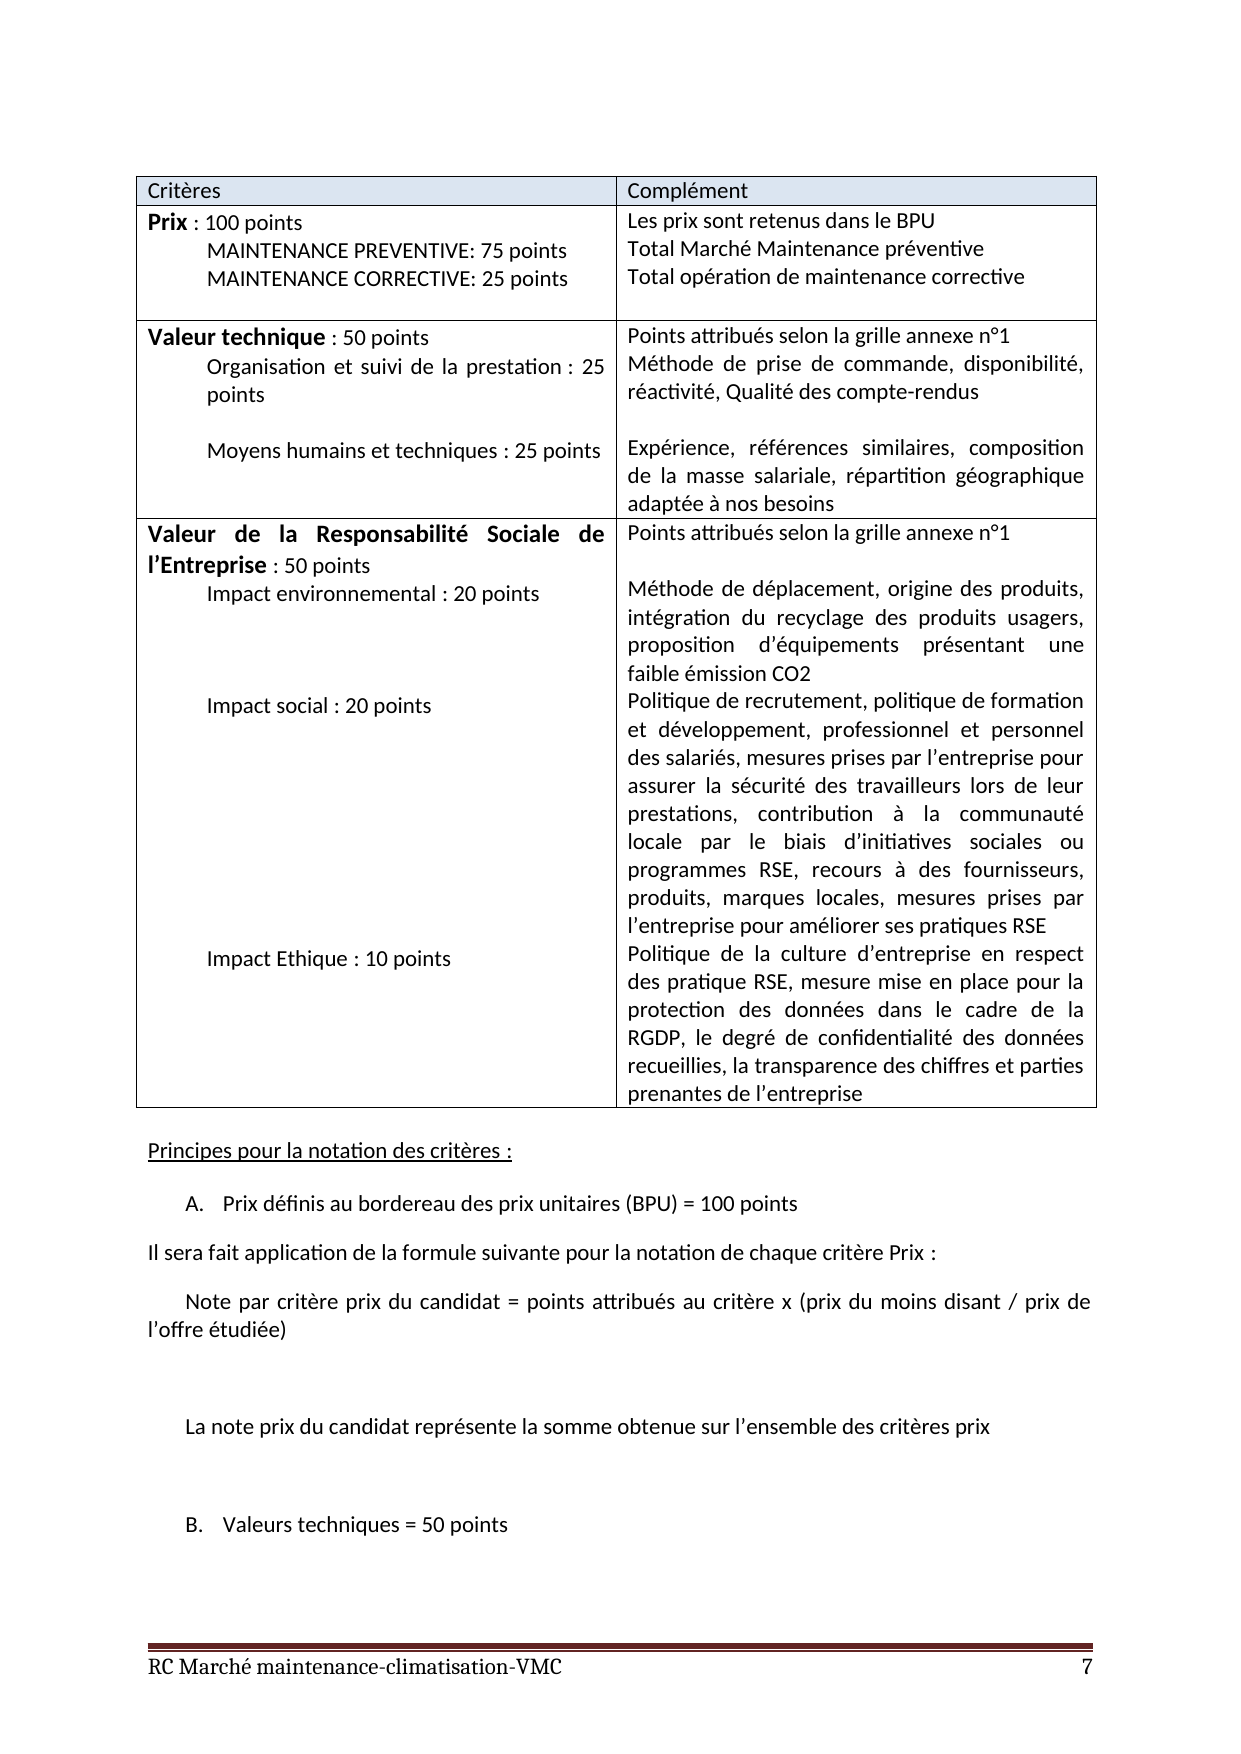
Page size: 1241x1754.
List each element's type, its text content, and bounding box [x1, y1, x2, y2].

table_cell Prix : 100 points MAINTENANCE PREVENTIVE: 75 points MAINTENANCE CORRECTIVE: 25 points [137, 206, 616, 320]
table_header Critères [137, 177, 616, 205]
text Principes pour la notation des critères : [148, 1136, 1093, 1164]
table_cell Points attribués selon la grille annexe n°1 Méthode de prise de commande, disponibilité, réactivité, Qualité des compte-rendus Expérience, références similaires, composition de la masse salariale, répartition géographique adaptée à nos besoins [617, 321, 1096, 517]
table_cell Valeur technique : 50 points Organisation et suivi de la prestation : 25 points Moyens humains et techniques : 25 points [137, 321, 616, 517]
list Valeurs techniques = 50 points [185, 1510, 1093, 1538]
table_header Complément [617, 177, 1096, 205]
text Note par critère prix du candidat = points attribués au critère x (prix du moins disant / prix de l’offre étudiée) [148, 1287, 1093, 1343]
table_cell Valeur de la Responsabilité Sociale de l’Entreprise : 50 points Impact environnemental : 20 points Impact social : 20 points Impact Ethique : 10 points [137, 519, 616, 1107]
text La note prix du candidat représente la somme obtenue sur l’ensemble des critères prix [185, 1412, 1093, 1441]
list Prix définis au bordereau des prix unitaires (BPU) = 100 points [185, 1189, 1093, 1217]
text Il sera fait application de la formule suivante pour la notation de chaque critère Prix : [148, 1238, 1093, 1266]
table_cell Points attribués selon la grille annexe n°1 Méthode de déplacement, origine des produits, intégration du recyclage des produits usagers, proposition d’équipements présentant une faible émission CO2 Politique de recrutement, politique de formation et développement, professionnel et personnel des salariés, mesures prises par l’entreprise pour assurer la sécurité des travailleurs lors de leur prestations, contribution à la communauté locale par le biais d’initiatives sociales ou programmes RSE, recours à des fournisseurs, produits, marques locales, mesures prises par l’entreprise pour améliorer ses pratiques RSE Politique de la culture d’entreprise en respect des pratique RSE, mesure mise en place pour la protection des données dans le cadre de la RGDP, le degré de confidentialité des données recueillies, la transparence des chiffres et parties prenantes de l’entreprise [617, 519, 1096, 1107]
table_cell Les prix sont retenus dans le BPU Total Marché Maintenance préventive Total opération de maintenance corrective [617, 206, 1096, 320]
